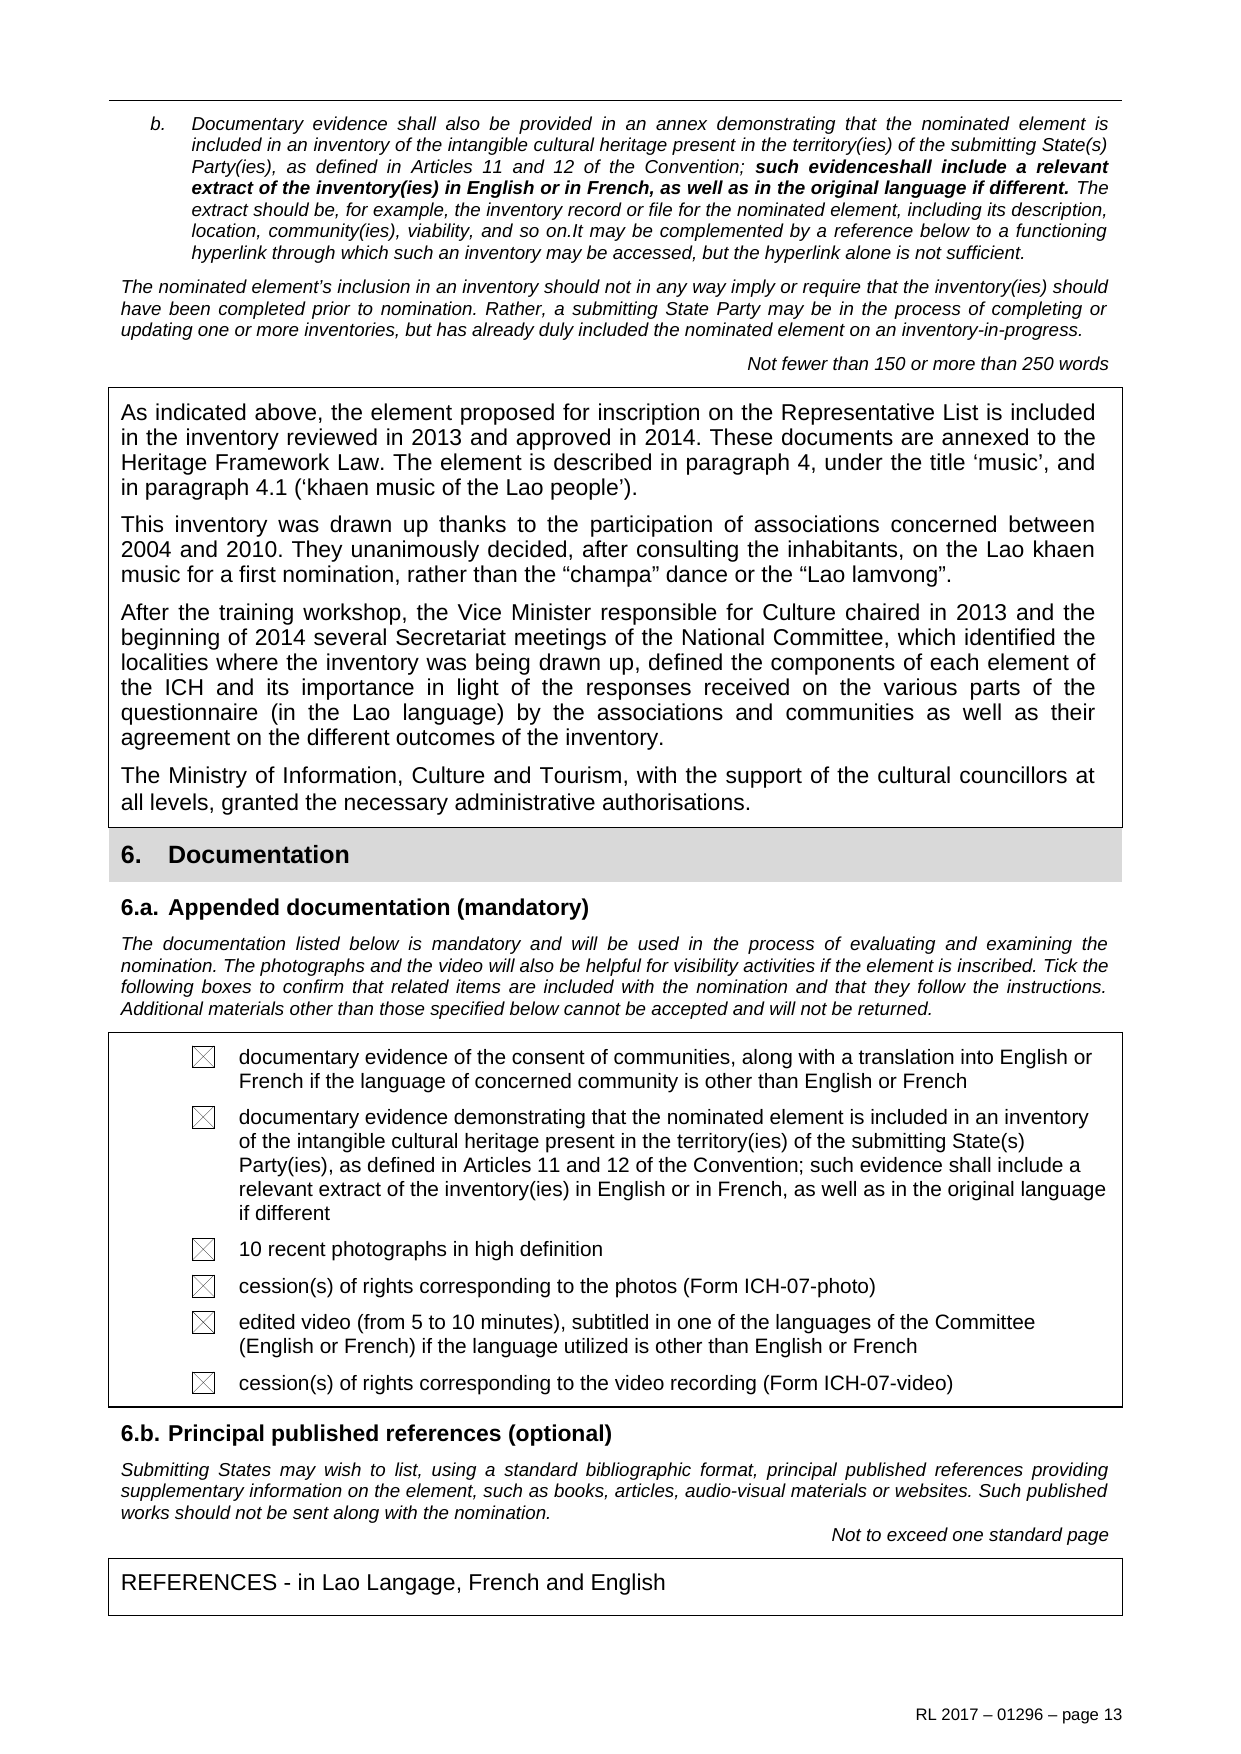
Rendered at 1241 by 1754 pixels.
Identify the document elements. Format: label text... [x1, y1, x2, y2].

table_cell 6.b. Principal published references (optional) Submitting States may wish to list, using a standard bibliographic format, principal published references providing supplementary information on the element, such as books, articles, audio-visual materials or websites. Such published works should not be sent along with the nomination. Not to exceed one standard page [109, 1408, 1122, 1557]
table_cell 6. Documentation [109, 828, 1122, 882]
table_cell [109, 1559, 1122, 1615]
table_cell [109, 101, 1122, 387]
table_cell documentary evidence of the consent of communities, along with a translation into English or French if the language of concerned community is other than English or French documentary evidence demonstrating that the nominated element is included in an inventory of the intangible cultural heritage present in the territory(ies) of the submitting State(s) Party(ies), as defined in Articles 11 and 12 of the Convention; such evidence shall include a relevant extract of the inventory(ies) in English or in French, as well as in the original language if different 10 recent photographs in high definition cession(s) of rights corresponding to the photos (Form ICH-07-photo) edited video (from 5 to 10 minutes), subtitled in one of the languages of the Committee (English or French) if the language utilized is other than English or French cession(s) of rights corresponding to the video recording (Form ICH-07-video) [109, 1033, 1122, 1406]
table_cell As indicated above, the element proposed for inscription on the Representative List is included in the inventory reviewed in 2013 and approved in 2014. These documents are annexed to the Heritage Framework Law. The element is described in paragraph 4, under the title ‘music’, and in paragraph 4.1 (‘khaen music of the Lao people’). This inventory was drawn up thanks to the participation of associations concerned between 2004 and 2010. They unanimously decided, after consulting the inhabitants, on the Lao khaen music for a first nomination, rather than the “champa” dance or the “Lao lamvong”. After the training workshop, the Vice Minister responsible for Culture chaired in 2013 and the beginning of 2014 several Secretariat meetings of the National Committee, which identified the localities where the inventory was being drawn up, defined the components of each element of the ICH and its importance in light of the responses received on the various parts of the questionnaire (in the Lao language) by the associations and communities as well as their agreement on the different outcomes of the inventory. The Ministry of Information, Culture and Tourism, with the support of the cultural councillors at all levels, granted the necessary administrative authorisations. [109, 388, 1122, 827]
table_cell 6.a. Appended documentation (mandatory) The documentation listed below is mandatory and will be used in the process of evaluating and examining the nomination. The photographs and the video will also be helpful for visibility activities if the element is inscribed. Tick the following boxes to confirm that related items are included with the nomination and that they follow the instructions. Additional materials other than those specified below cannot be accepted and will not be returned. [109, 882, 1122, 1032]
